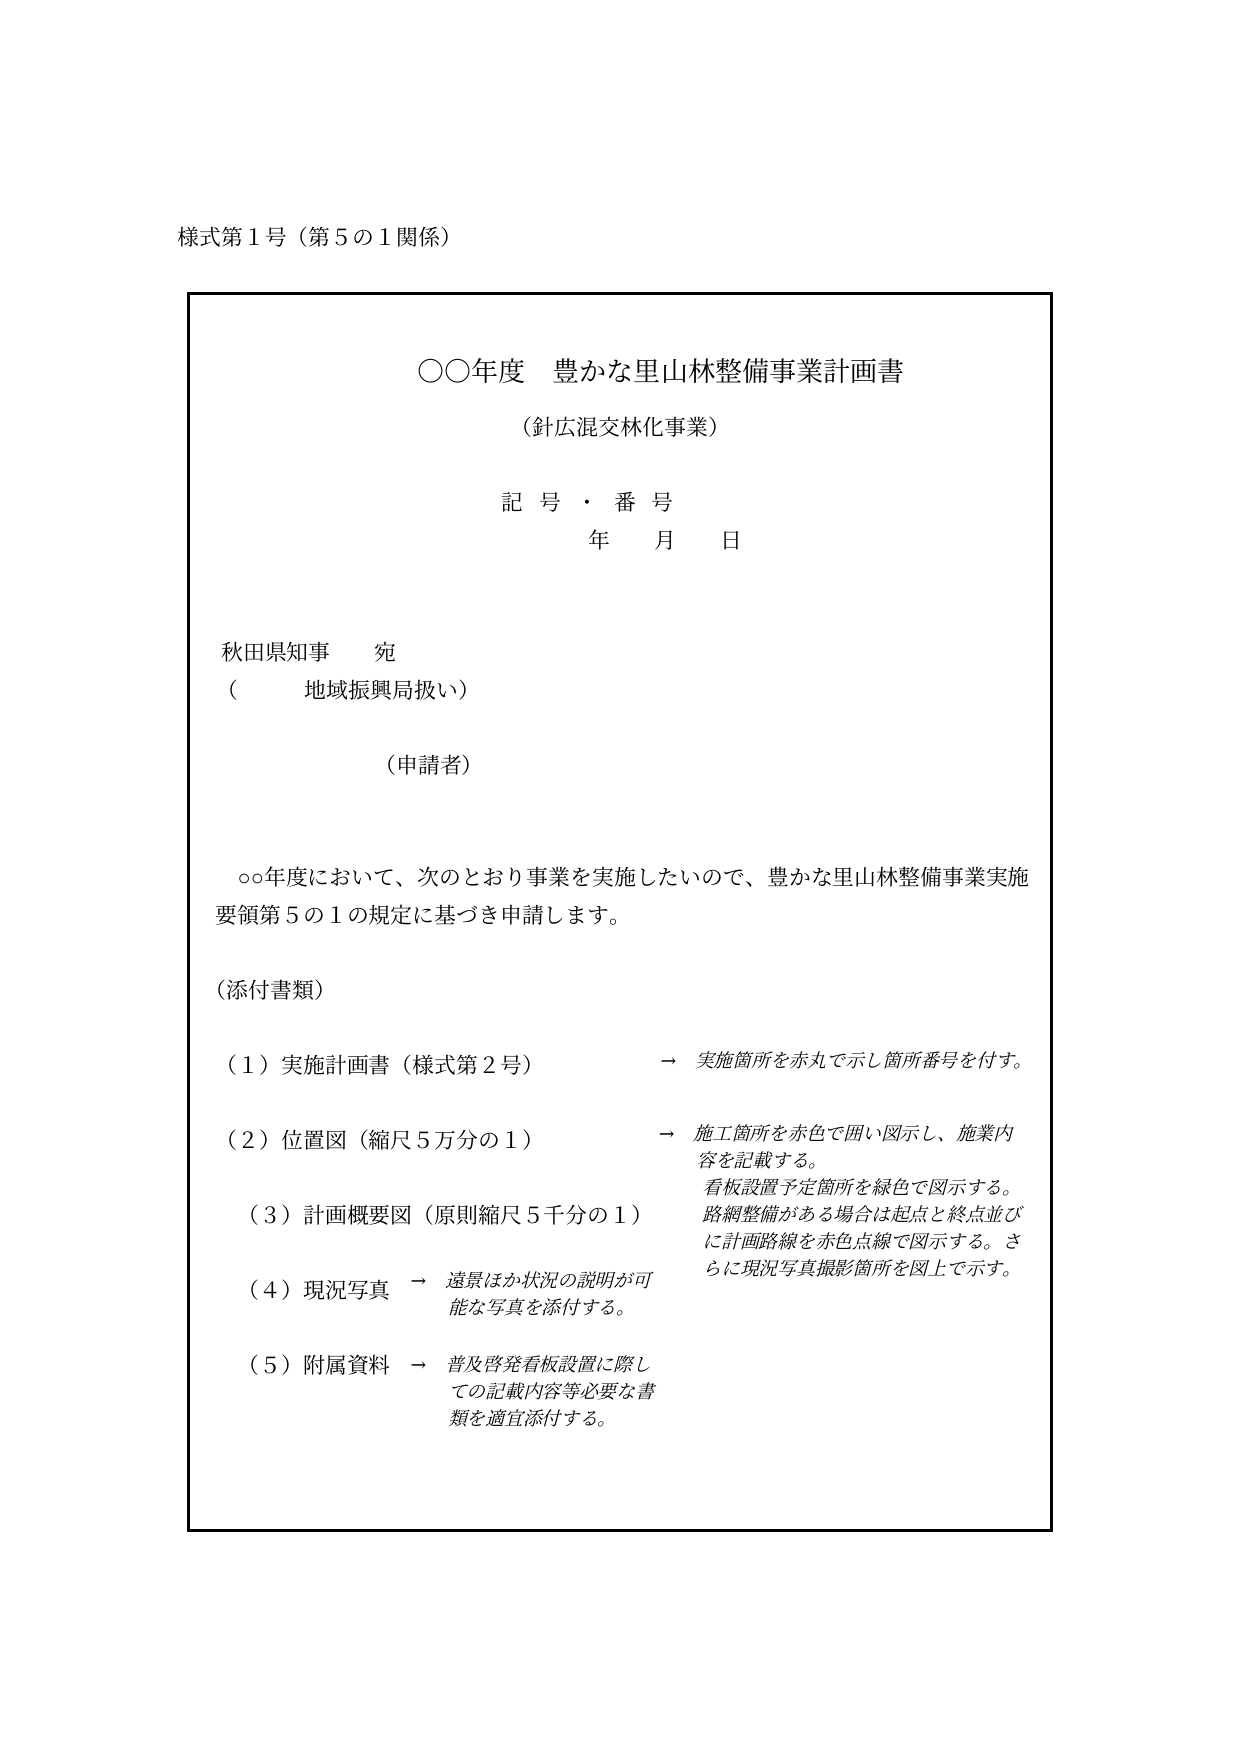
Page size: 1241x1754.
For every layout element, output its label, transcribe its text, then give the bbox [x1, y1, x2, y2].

table_header ○○年度 豊かな里山林整備事業計画書 （針広混交林化事業） 記号・番号 年 月 日 秋田県知事 宛 （ 地域振興局扱い） （申請者） ○○年度において、次のとおり事業を実施したいので、豊かな里山林整備事業実施要領第５の１の規定に基づき申請します。 （添付書類） （１）実施計画書（様式第２号） （２）位置図（縮尺５万分の１） （３）計画概要図（原則縮尺５千分の１） （４）現況写真 （５）附属資料 [190, 295, 1050, 1528]
text 様式第１号（第５の１関係） [177, 217, 1063, 254]
